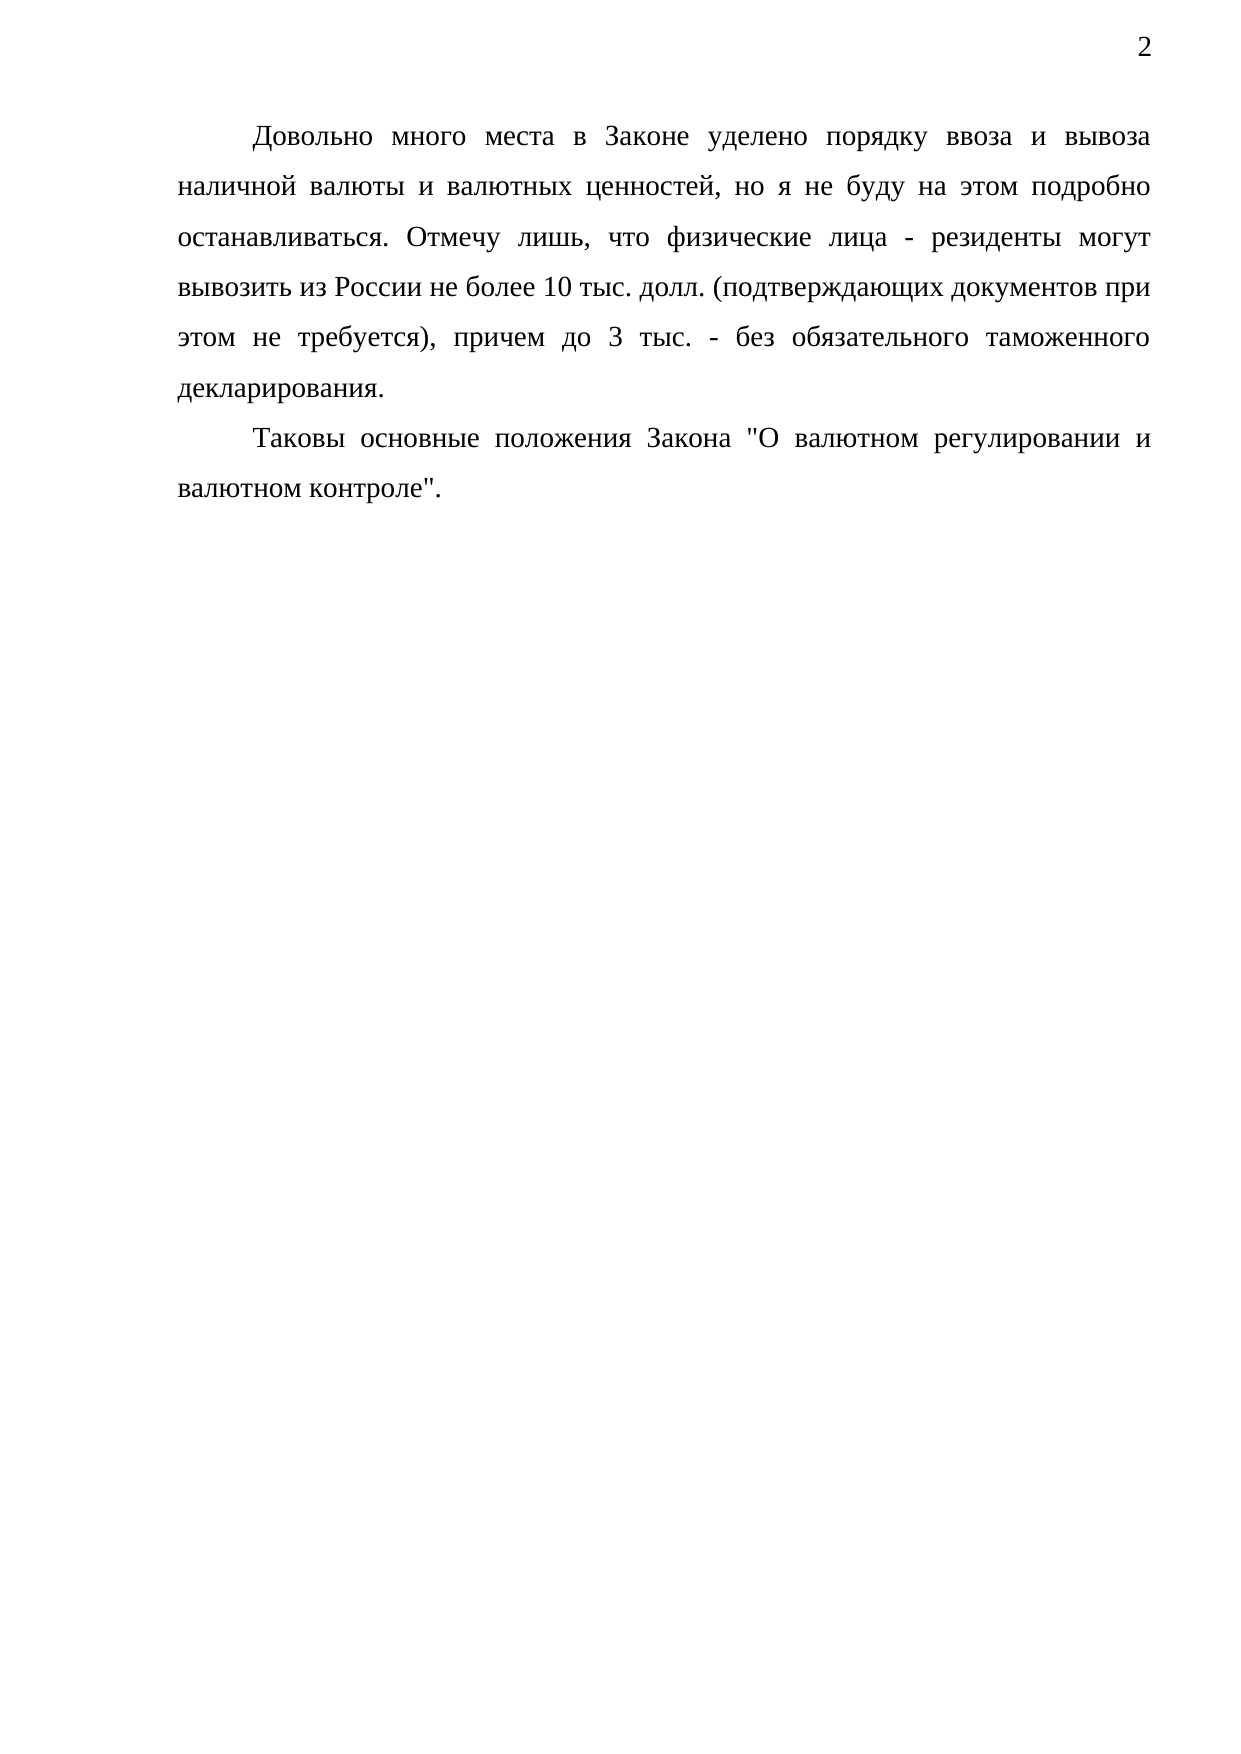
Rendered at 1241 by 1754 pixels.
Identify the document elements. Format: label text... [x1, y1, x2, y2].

text Довольно много места в Законе уделено порядку ввоза и вывоза наличной валюты и валютных ценностей, но я не буду на этом подробно останавливаться. Отмечу лишь, что физические лица - резиденты могут вывозить из России не более 10 тыс. долл. (подтверждающих документов при этом не требуется), причем до 3 тыс. - без обязательного таможенного декларирования. [177, 118, 1152, 403]
text Таковы основные положения Закона "О валютном регулировании и валютном контроле". [177, 420, 1152, 504]
